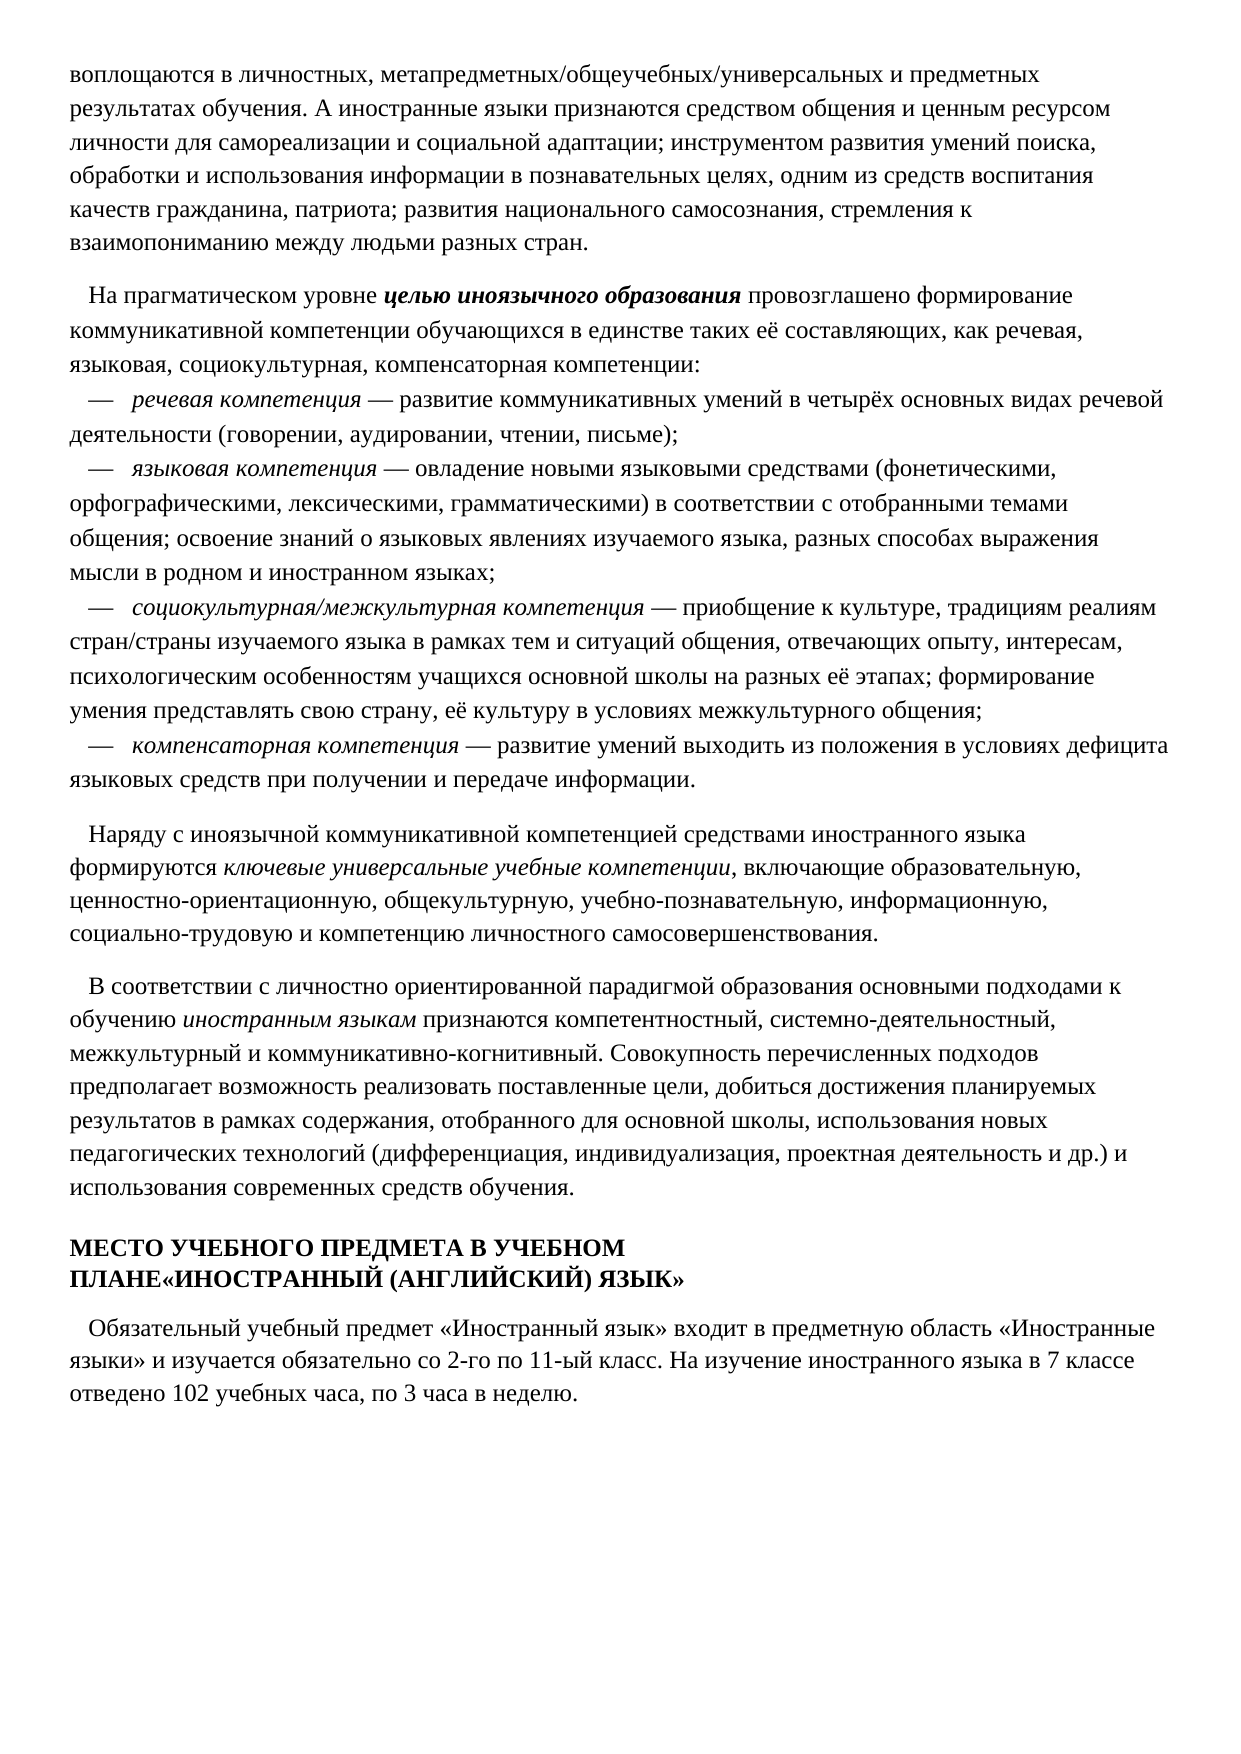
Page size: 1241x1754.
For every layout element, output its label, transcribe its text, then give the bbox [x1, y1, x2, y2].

text Наряду с иноязычной коммуникативной компетенцией средствами иностранного языка формируются ключевые универсальные учебные компетенции, включающие образовательную, ценностно-ориентационную, общекультурную, учебно-познавательную, информационную, социально-трудовую и компетенцию личностного самосовершенствования. [69, 819, 1096, 947]
text Обязательный учебный предмет «Иностранный язык» входит в предметную область «Иностранные языки» и изучается обязательно со 2-го по 11-ый класс. На изучение иностранного языка в 7 классе отведено 102 учебных часа, по 3 часа в неделю. [69, 1313, 1156, 1406]
text воплощаются в личностных, метапредметных/общеучебных/универсальных и предметных результатах обучения. А иностранные языки признаются средством общения и ценным ресурсом личности для самореализации и социальной адаптации; инструментом развития умений поиска, обработки и использования информации в познавательных целях, одним из средств воспитания качеств гражданина, патриота; развития национального самосознания, стремления к взаимопониманию между людьми разных стран. [69, 59, 1126, 256]
text В соответствии с личностно ориентированной парадигмой образования основными подходами к обучению иностранным языкам признаются компетентностный, системно-деятельностный, межкультурный и коммуникативно-когнитивный. Совокупность перечисленных подходов предполагает возможность реализовать поставленные цели, добиться достижения планируемых результатов в рамках содержания, отобранного для основной школы, использования новых педагогических технологий (дифференциация, индивидуализация, проектная деятельность и др.) и использования современных средств обучения. [69, 971, 1141, 1201]
text На прагматическом уровне целью иноязычного образования провозглашено формирование коммуникативной компетенции обучающихся в единстве таких её составляющих, как речевая, языковая, социокультурная, компенсаторная компетенции: — речевая компетенция — развитие коммуникативных умений в четырёх основных видах речевой деятельности (говорении, аудировании, чтении, письме); — языковая компетенция — овладение новыми языковыми средствами (фонетическими, орфографическими, лексическими, грамматическими) в соответствии c отобранными темами общения; освоение знаний о языковых явлениях изучаемого языка, разных способах выражения мысли в родном и иностранном языках; — социокультурная/межкультурная компетенция — приобщение к культуре, традициям реалиям стран/страны изучаемого языка в рамках тем и ситуаций общения, отвечающих опыту, интересам, психологическим особенностям учащихся основной школы на разных её этапах; формирование умения представлять свою страну, её культуру в условиях межкультурного общения; — компенсаторная компетенция — развитие умений выходить из положения в условиях дефицита языковых средств при получении и передаче информации. [69, 281, 1171, 793]
text МЕСТО УЧЕБНОГО ПРЕДМЕТА В УЧЕБНОМ ПЛАНЕ«ИНОСТРАННЫЙ (АНГЛИЙСКИЙ) ЯЗЫК» [69, 1233, 736, 1293]
